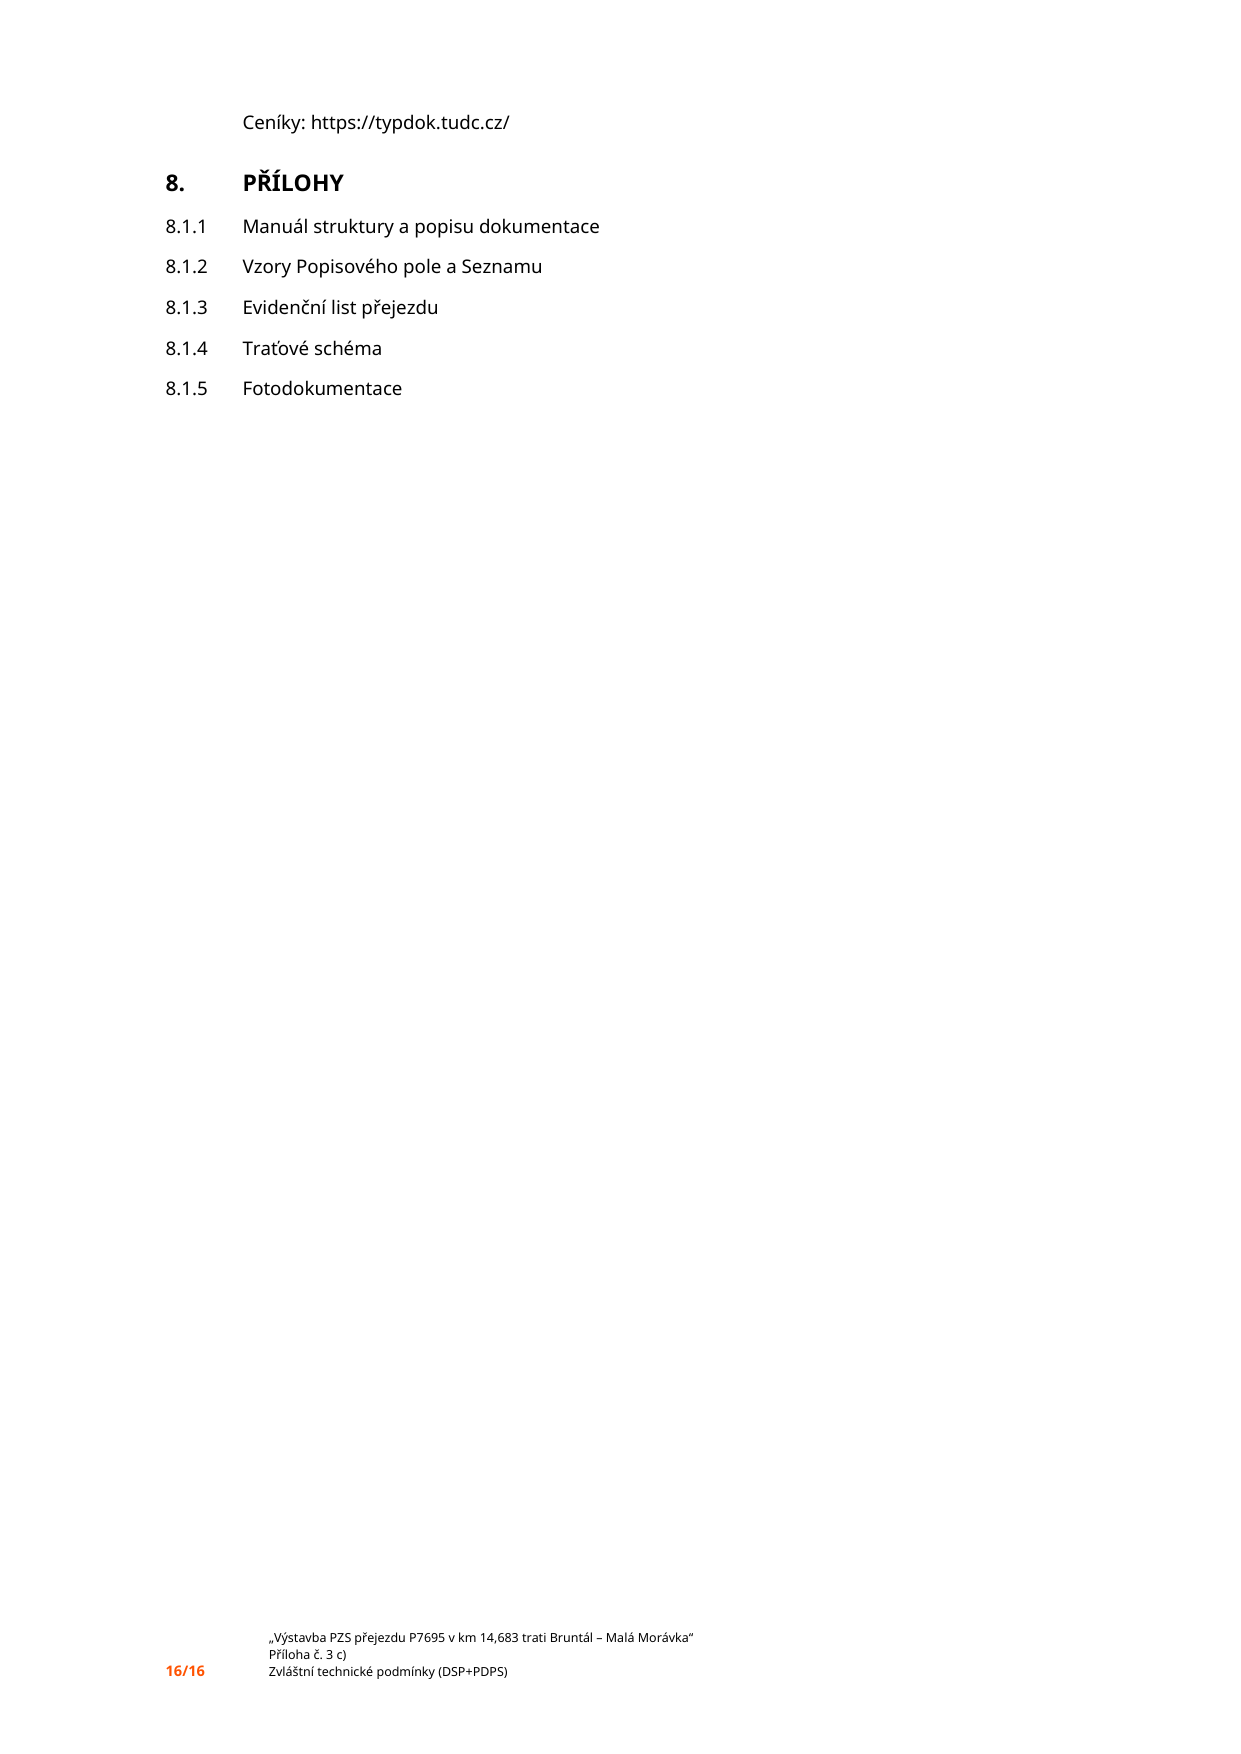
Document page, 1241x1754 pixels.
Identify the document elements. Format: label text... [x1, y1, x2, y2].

text Traťové schéma [165, 335, 1075, 360]
text Ceníky: https://typdok.tudc.cz/ [242, 109, 1075, 135]
text Vzory Popisového pole a Seznamu [165, 254, 1075, 279]
text Evidenční list přejezdu [165, 294, 1075, 320]
text Fotodokumentace [165, 375, 1075, 401]
text PŘÍLOHY [165, 166, 1075, 198]
text Manuál struktury a popisu dokumentace [165, 213, 1075, 239]
